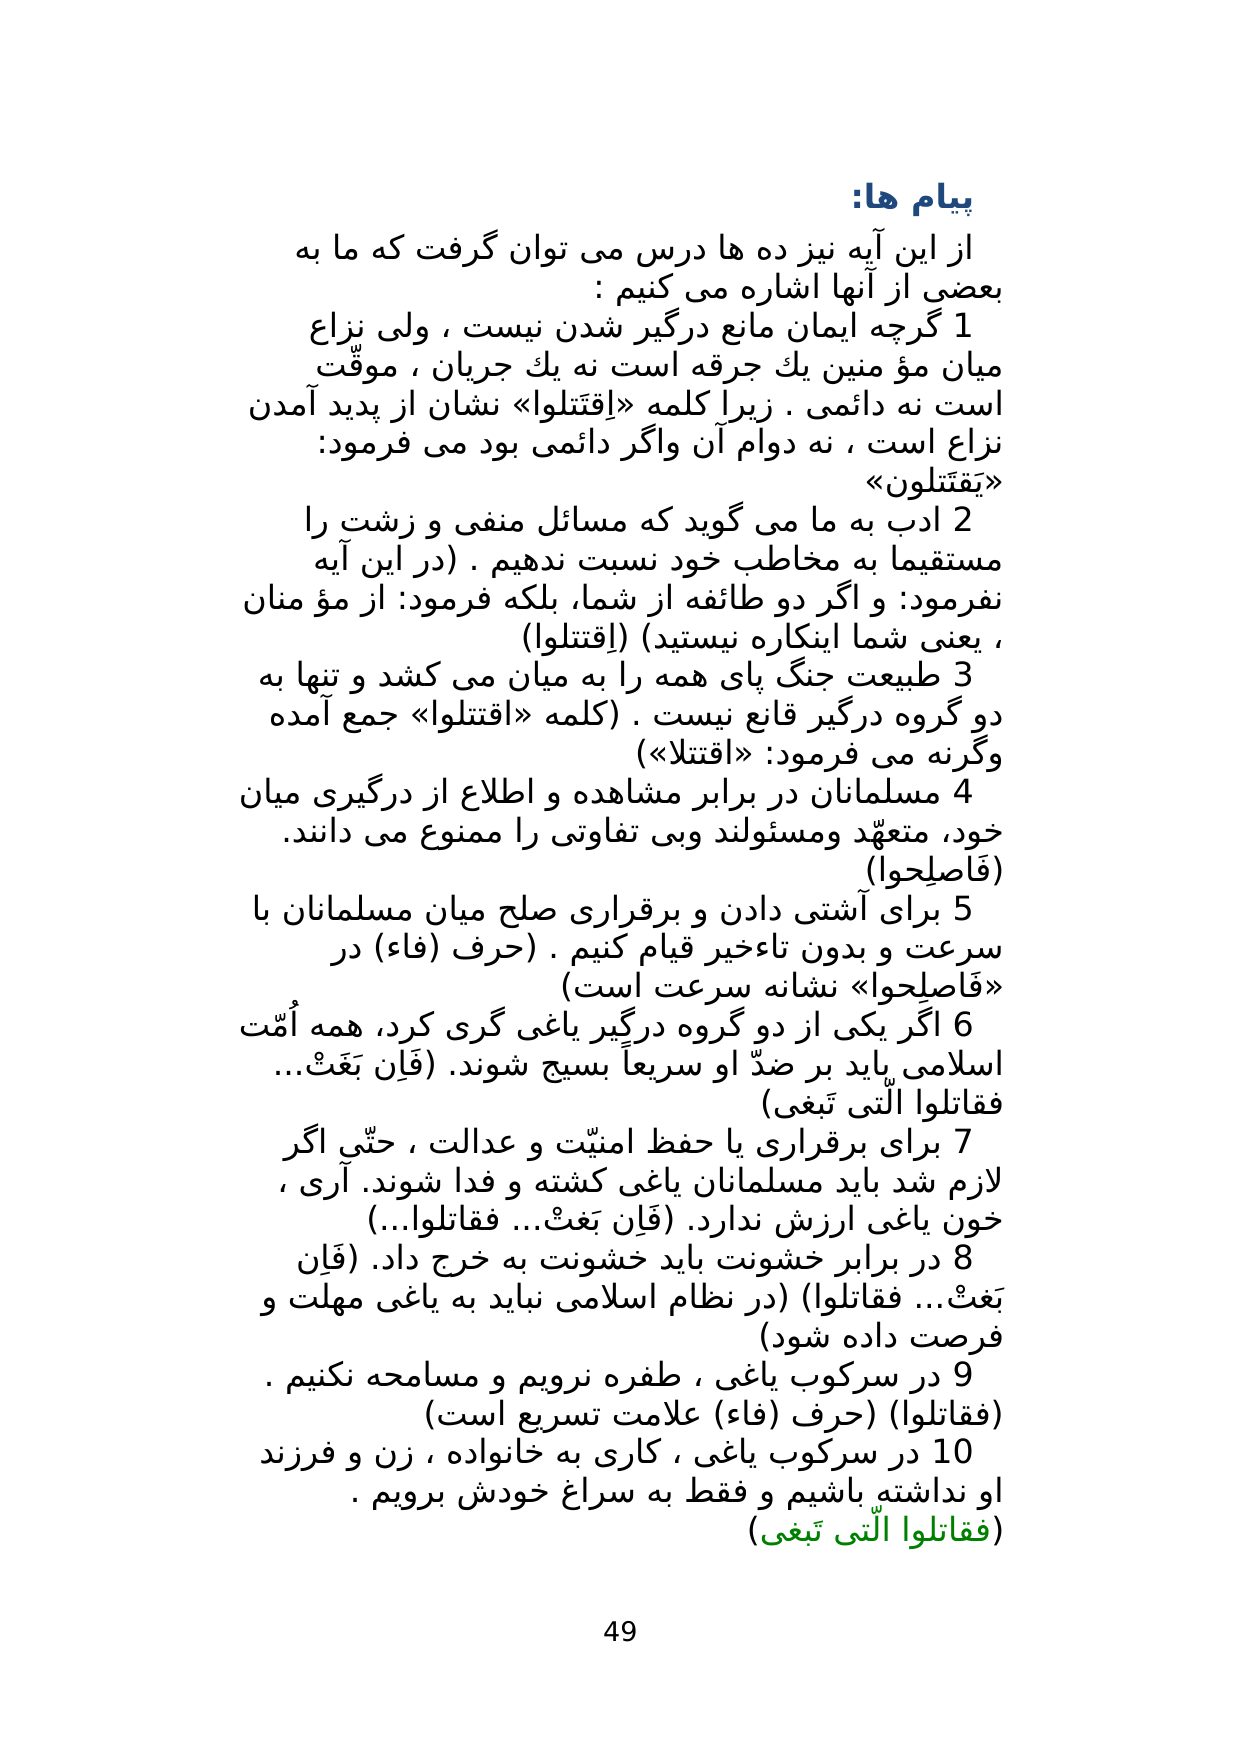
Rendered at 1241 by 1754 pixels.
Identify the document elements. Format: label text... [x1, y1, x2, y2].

subtitle پيام ها: [236, 177, 1004, 216]
text از اين آيه نيز ده ها درس مى توان گرفت كه ما به بعضى از آنها اشاره مى كنيم : [236, 228, 1004, 306]
text 7 براى برقرارى يا حفظ امنيّت و عدالت ، حتّى اگر لازم شد بايد مسلمانان ياغى كشته و فدا شوند. آرى ، خون ياغى ارزش ندارد. (فَاِن بَغتْ... فقاتلوا...) [236, 1122, 1004, 1239]
text 8 در برابر خشونت بايد خشونت به خرج داد. (فَاِن بَغتْ... فقاتلوا) (در نظام اسلامى نبايد به ياغى مهلت و فرصت داده شود) [236, 1239, 1004, 1355]
text 3 طبيعت جنگ پاى همه را به ميان مى كشد و تنها به دو گروه درگير قانع نيست . (كلمه «اقتتلوا» جمع آمده وگرنه مى فرمود: «اقتتلا») [236, 656, 1004, 772]
text 2 ادب به ما مى گويد كه مسائل منفى و زشت را مستقيما به مخاطب خود نسبت ندهيم . (در اين آيه نفرمود: و اگر دو طائفه از شما، بلكه فرمود: از مؤ منان ، يعنى شما اينكاره نيستيد) (اِقتتلوا) [236, 501, 1004, 656]
text 5 براى آشتى دادن و برقرارى صلح ميان مسلمانان با سرعت و بدون تاءخير قيام كنيم . (حرف (فاء) در «فَاصلِحوا» نشانه سرعت است) [236, 889, 1004, 1006]
text 6 اگر يكى از دو گروه درگير ياغى گرى كرد، همه اُمّت اسلامى بايد بر ضدّ او سريعاً بسيج شوند. (فَاِن بَغَتْ... فقاتلوا الّتى تَبغى) [236, 1006, 1004, 1122]
text 10 در سركوب ياغى ، كارى به خانواده ، زن و فرزند او نداشته باشيم و فقط به سراغ خودش برويم . (فقاتلوا الّتى تَبغى) [236, 1433, 1004, 1549]
text 4 مسلمانان در برابر مشاهده و اطلاع از درگيرى ميان خود، متعهّد ومسئولند وبى تفاوتى را ممنوع مى دانند. (فَاصلِحوا) [236, 772, 1004, 889]
text 9 در سركوب ياغى ، طفره نرويم و مسامحه نكنيم . (فقاتلوا) (حرف (فاء) علامت تسريع است) [236, 1355, 1004, 1433]
text 1 گرچه ايمان مانع درگير شدن نيست ، ولى نزاع ميان مؤ منين يك جرقه است نه يك جريان ، موقّت است نه دائمى . زيرا كلمه «اِقتَتلوا» نشان از پديد آمدن نزاع است ، نه دوام آن واگر دائمى بود مى فرمود: «يَقتَتلون» [236, 306, 1004, 501]
